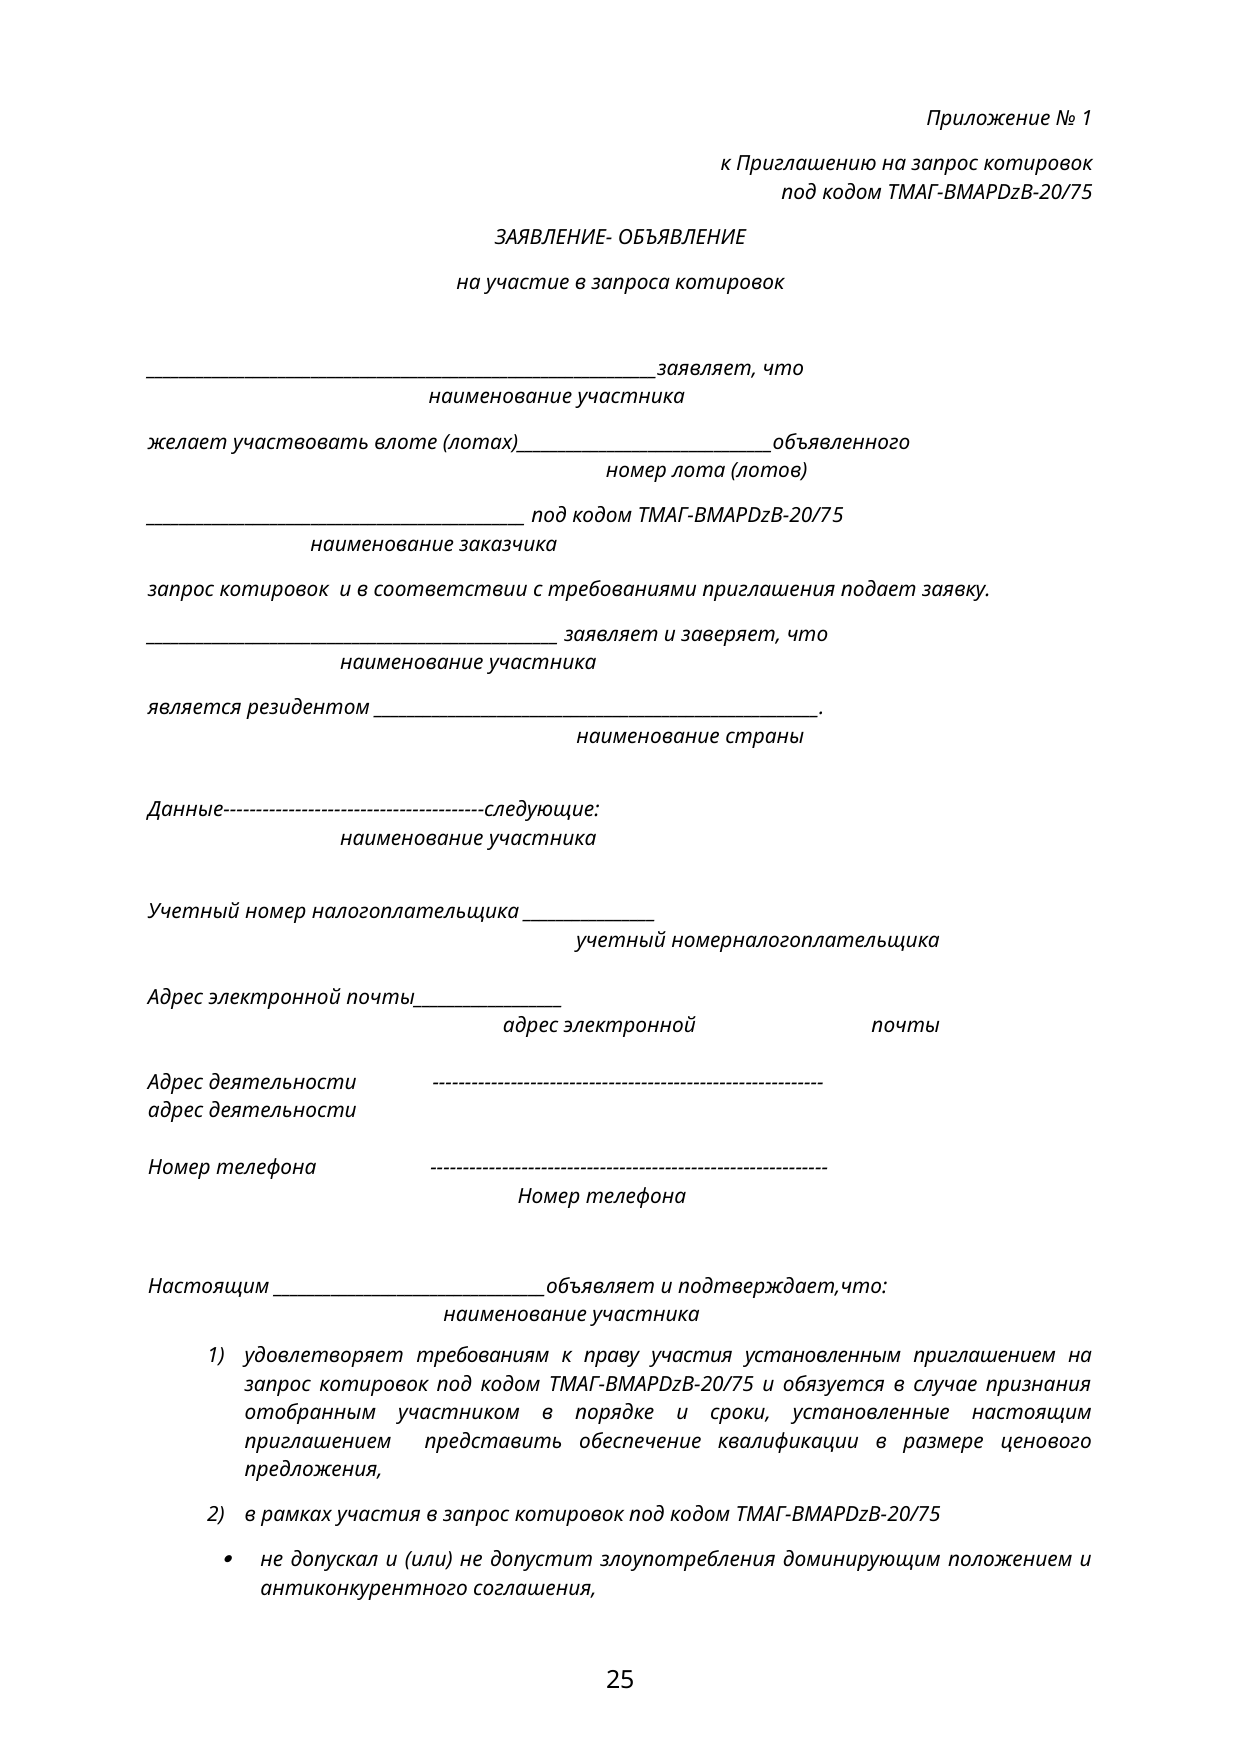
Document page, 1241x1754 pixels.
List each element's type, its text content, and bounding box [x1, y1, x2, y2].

text Учетный номер налогоплательщика ________________ [148, 896, 1092, 925]
text Адрес деятельности ------------------------------------------------------------ [148, 1067, 1092, 1096]
text наименование участника [443, 1299, 1092, 1328]
text __________________________________________________ заявляет и заверяет, что [148, 619, 1092, 647]
text Приложение № 1 [148, 103, 1092, 132]
text к Приглашению на запрос котировок под кодом ТМАГ-BMAPDzB-20/75 [148, 148, 1092, 205]
text ______________________________________________ под кодом ТМАГ-BMAPDzB-20/75 [148, 500, 1092, 529]
text наименование участника [340, 647, 1092, 676]
list не допускал и (или) не допустит злоупотребления доминирующим положением и антиконкурентного соглашения, [223, 1544, 1092, 1601]
text наименование участника [340, 823, 1092, 851]
text запрос котировок и в соответствии с требованиями приглашения подает заявку. [148, 574, 1092, 602]
text наименование заказчика [310, 529, 1092, 557]
text является резидентом ______________________________________________________. [148, 692, 1092, 721]
text наименование страны [576, 721, 1092, 749]
text адрес деятельности [148, 1096, 1092, 1124]
text Номер телефона ------------------------------------------------------------- [148, 1152, 1092, 1181]
subtitle на участие в запроса котировок [148, 267, 1092, 296]
list в рамках участия в запрос котировок под кодом ТМАГ-BMAPDzB-20/75 [207, 1499, 1092, 1528]
text наименование участника [428, 382, 1092, 410]
text Адрес электронной почты__________________ [148, 982, 1092, 1010]
text адрес электронной почты [502, 1010, 1092, 1039]
text Данные----------------------------------------следующие: [148, 794, 1092, 823]
text ______________________________________________________________заявляет, что [148, 353, 1092, 382]
text Настоящим _________________________________объявляет и подтверждает,что: [148, 1271, 1092, 1299]
text учетный номерналогоплательщика [576, 925, 1092, 953]
text ЗАЯВЛЕНИЕ- ОБЪЯВЛЕНИЕ [148, 222, 1092, 251]
text номер лота (лотов) [606, 455, 1092, 484]
text Номер телефона [517, 1181, 1092, 1209]
list удовлетворяет требованиям к праву участия установленным приглашением на запрос котировок под кодом ТМАГ-BMAPDzB-20/75 и обязуется в случае признания отобранным участником в порядке и сроки, установленные настоящим приглашением представить обеспечение квалификации в размере ценового предложения, [207, 1340, 1092, 1483]
text желает участвовать влоте (лотах)_______________________________объявленного [148, 427, 1092, 455]
